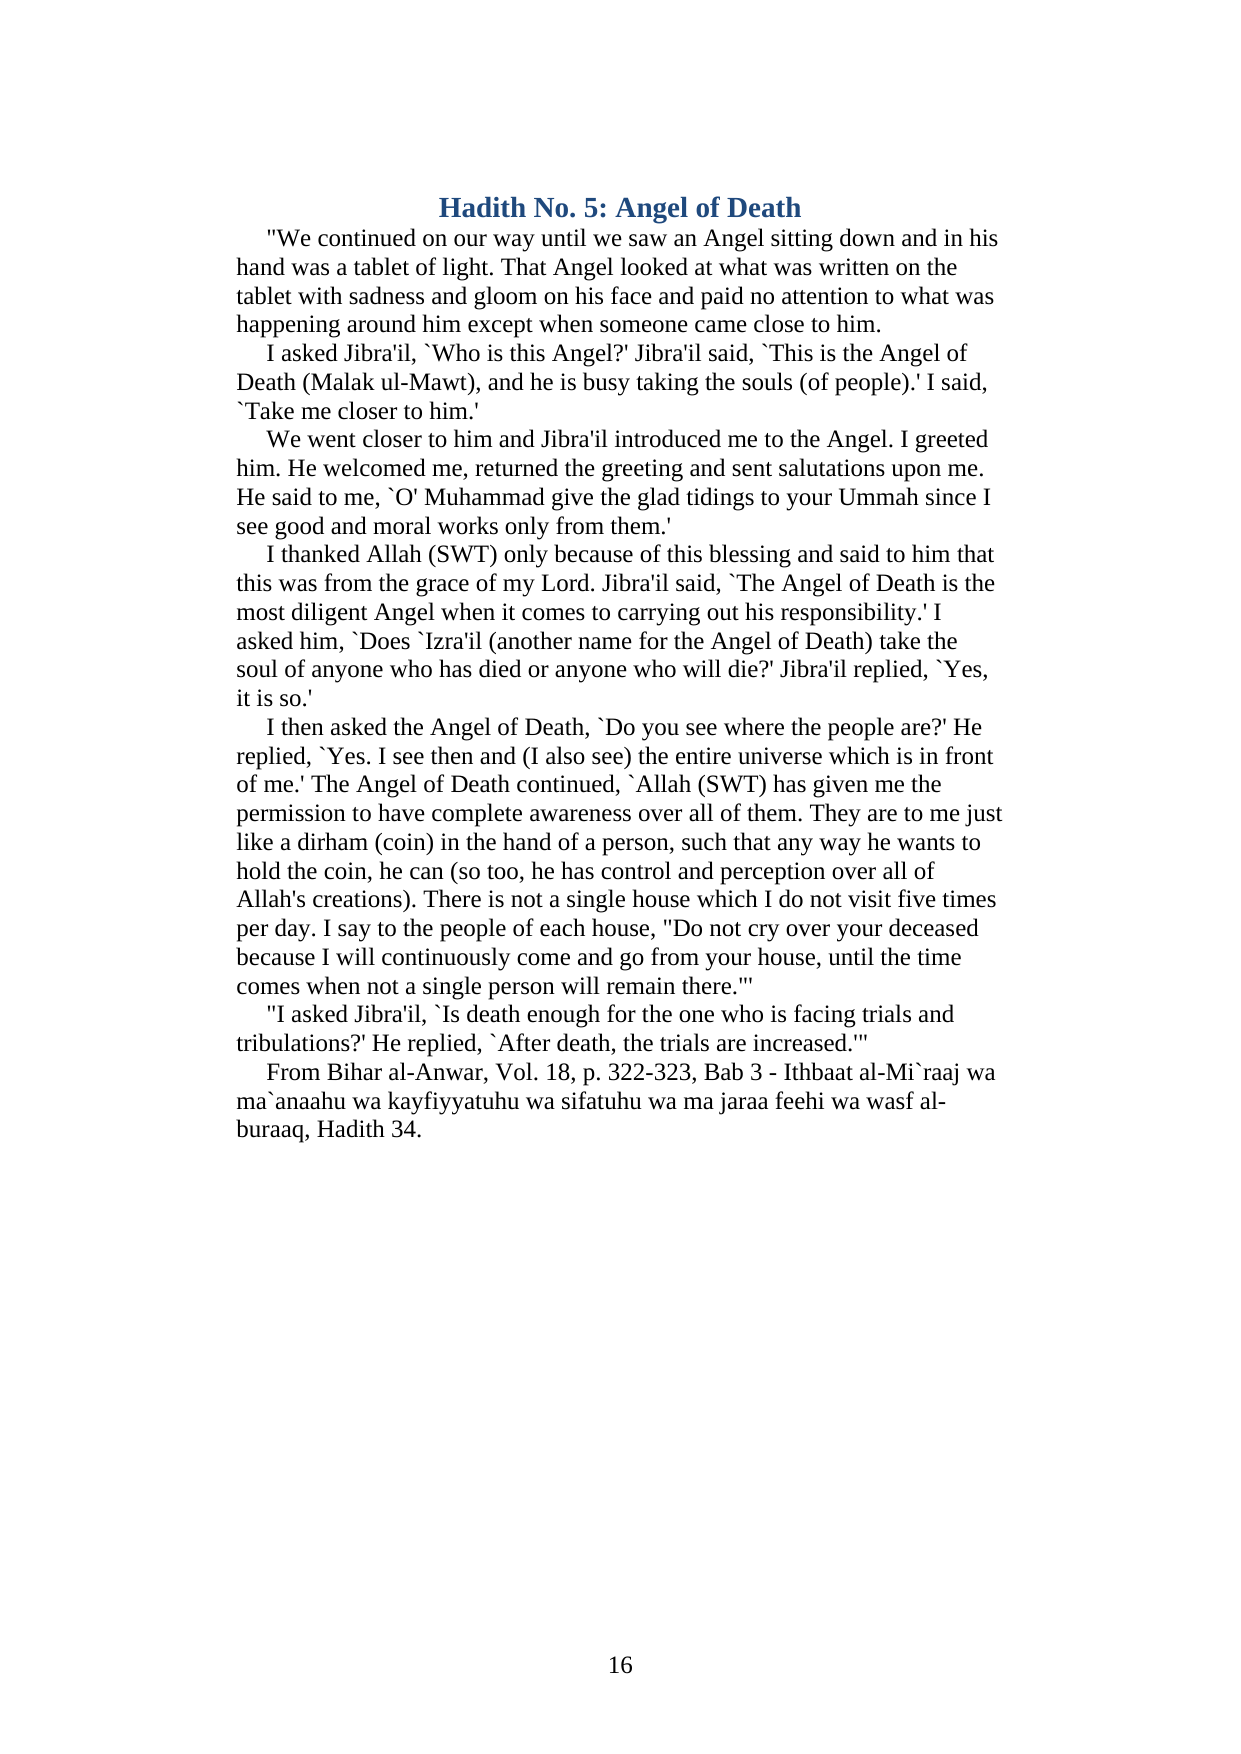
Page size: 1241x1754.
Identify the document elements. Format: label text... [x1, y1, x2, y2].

text I thanked Allah (SWT) only because of this blessing and said to him that this was from the grace of my Lord. Jibra'il said, `The Angel of Death is the most diligent Angel when it comes to carrying out his responsibility.' I asked him, `Does `Izra'il (another name for the Angel of Death) take the soul of anyone who has died or anyone who will die?' Jibra'il replied, `Yes, it is so.' [236, 539, 1004, 712]
text I asked Jibra'il, `Who is this Angel?' Jibra'il said, `This is the Angel of Death (Malak ul-Mawt), and he is busy taking the souls (of people).' I said, `Take me closer to him.' [236, 338, 1004, 424]
text From Bihar al-Anwar, Vol. 18, p. 322-323, Bab 3 - Ithbaat al-Mi`raaj wa ma`anaahu wa kayfiyyatuhu wa sifatuhu wa ma jaraa feehi wa wasf al-buraaq, Hadith 34. [236, 1057, 1004, 1143]
text "I asked Jibra'il, `Is death enough for the one who is facing trials and tribulations?' He replied, `After death, the trials are increased.'" [236, 999, 1004, 1057]
subtitle Hadith No. 5: Angel of Death [236, 190, 1004, 223]
text "We continued on our way until we saw an Angel sitting down and in his hand was a tablet of light. That Angel looked at what was written on the tablet with sadness and gloom on his face and paid no attention to what was happening around him except when someone came close to him. [236, 223, 1004, 338]
text I then asked the Angel of Death, `Do you see where the people are?' He replied, `Yes. I see then and (I also see) the entire universe which is in front of me.' The Angel of Death continued, `Allah (SWT) has given me the permission to have complete awareness over all of them. They are to me just like a dirham (coin) in the hand of a person, such that any way he wants to hold the coin, he can (so too, he has control and perception over all of Allah's creations). There is not a single house which I do not visit five times per day. I say to the people of each house, "Do not cry over your deceased because I will continuously come and go from your house, until the time comes when not a single person will remain there."' [236, 712, 1004, 999]
text We went closer to him and Jibra'il introduced me to the Angel. I greeted him. He welcomed me, returned the greeting and sent salutations upon me. He said to me, `O' Muhammad give the glad tidings to your Ummah since I see good and moral works only from them.' [236, 424, 1004, 539]
